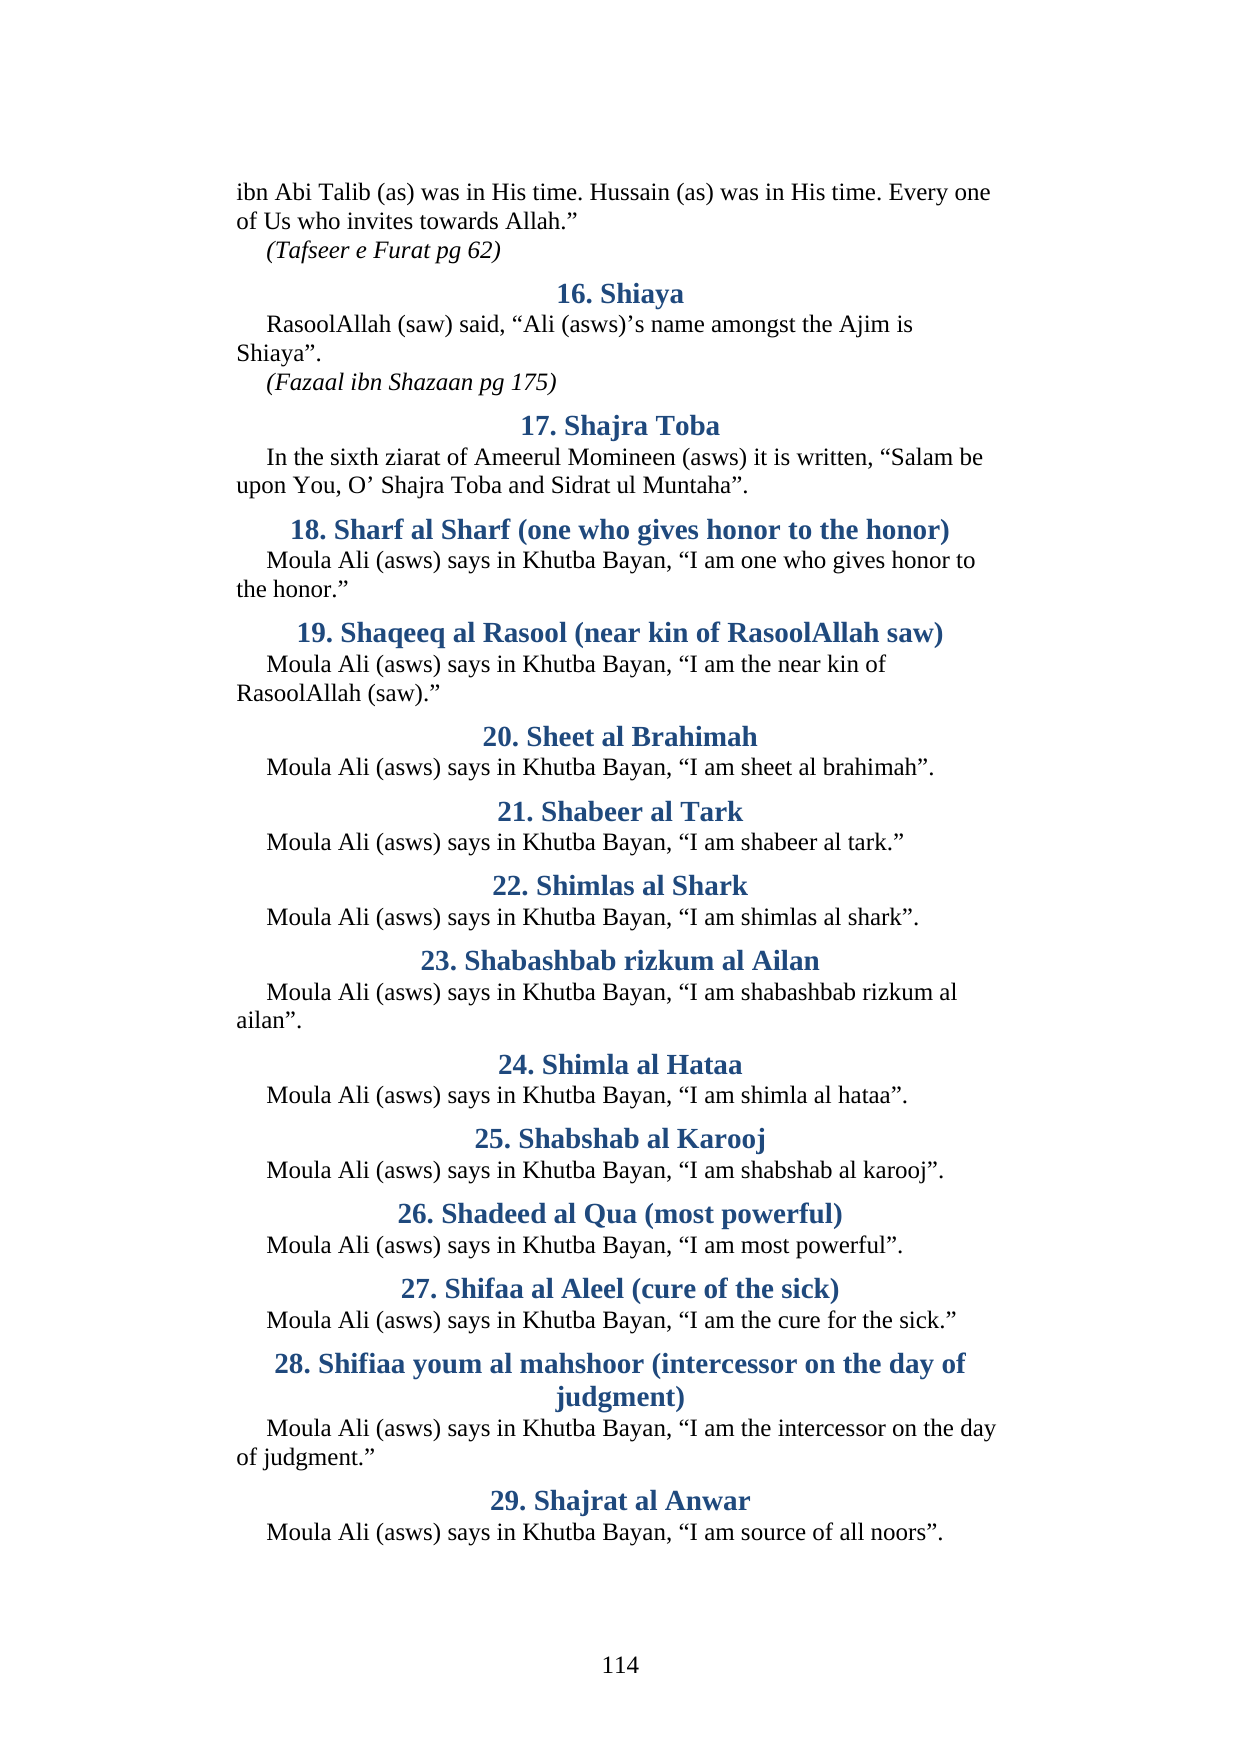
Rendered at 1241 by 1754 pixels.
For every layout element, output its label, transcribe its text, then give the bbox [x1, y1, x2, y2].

text Moula Ali (asws) says in Khutba Bayan, “I am the cure for the sick.” [236, 1305, 1004, 1333]
subtitle 18. Sharf al Sharf (one who gives honor to the honor) [236, 512, 1004, 545]
text (Fazaal ibn Shazaan pg 175) [236, 367, 1004, 396]
subtitle 19. Shaqeeq al Rasool (near kin of RasoolAllah saw) [236, 615, 1004, 649]
text (Tafseer e Furat pg 62) [236, 235, 1004, 263]
subtitle 20. Sheet al Brahimah [236, 719, 1004, 752]
subtitle 16. Shiaya [236, 276, 1004, 309]
text Moula Ali (asws) says in Khutba Bayan, “I am shabeer al tark.” [236, 827, 1004, 856]
text Moula Ali (asws) says in Khutba Bayan, “I am shimla al hataa”. [236, 1080, 1004, 1109]
subtitle 25. Shabshab al Karooj [236, 1122, 1004, 1155]
text Moula Ali (asws) says in Khutba Bayan, “I am the intercessor on the day of judgment.” [236, 1413, 1004, 1471]
subtitle 24. Shimla al Hataa [236, 1047, 1004, 1080]
subtitle 27. Shifaa al Aleel (cure of the sick) [236, 1271, 1004, 1305]
subtitle 28. Shifiaa youm al mahshoor (intercessor on the day of judgment) [236, 1346, 1004, 1413]
text Moula Ali (asws) says in Khutba Bayan, “I am shabashbab rizkum al ailan”. [236, 977, 1004, 1034]
text Moula Ali (asws) says in Khutba Bayan, “I am most powerful”. [236, 1230, 1004, 1259]
subtitle 22. Shimlas al Shark [236, 868, 1004, 902]
subtitle 29. Shajrat al Anwar [236, 1483, 1004, 1517]
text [236, 177, 1004, 235]
text Moula Ali (asws) says in Khutba Bayan, “I am one who gives honor to the honor.” [236, 545, 1004, 603]
text Moula Ali (asws) says in Khutba Bayan, “I am shimlas al shark”. [236, 902, 1004, 931]
subtitle 21. Shabeer al Tark [236, 794, 1004, 827]
text RasoolAllah (saw) said, “Ali (asws)’s name amongst the Ajim is Shiaya”. [236, 309, 1004, 367]
subtitle 17. Shajra Toba [236, 408, 1004, 442]
text Moula Ali (asws) says in Khutba Bayan, “I am source of all noors”. [236, 1517, 1004, 1545]
text Moula Ali (asws) says in Khutba Bayan, “I am sheet al brahimah”. [236, 752, 1004, 781]
subtitle 23. Shabashbab rizkum al Ailan [236, 943, 1004, 977]
text Moula Ali (asws) says in Khutba Bayan, “I am the near kin of RasoolAllah (saw).” [236, 649, 1004, 706]
subtitle 26. Shadeed al Qua (most powerful) [236, 1196, 1004, 1230]
text Moula Ali (asws) says in Khutba Bayan, “I am shabshab al karooj”. [236, 1155, 1004, 1184]
text In the sixth ziarat of Ameerul Momineen (asws) it is written, “Salam be upon You, O’ Shajra Toba and Sidrat ul Muntaha”. [236, 442, 1004, 499]
